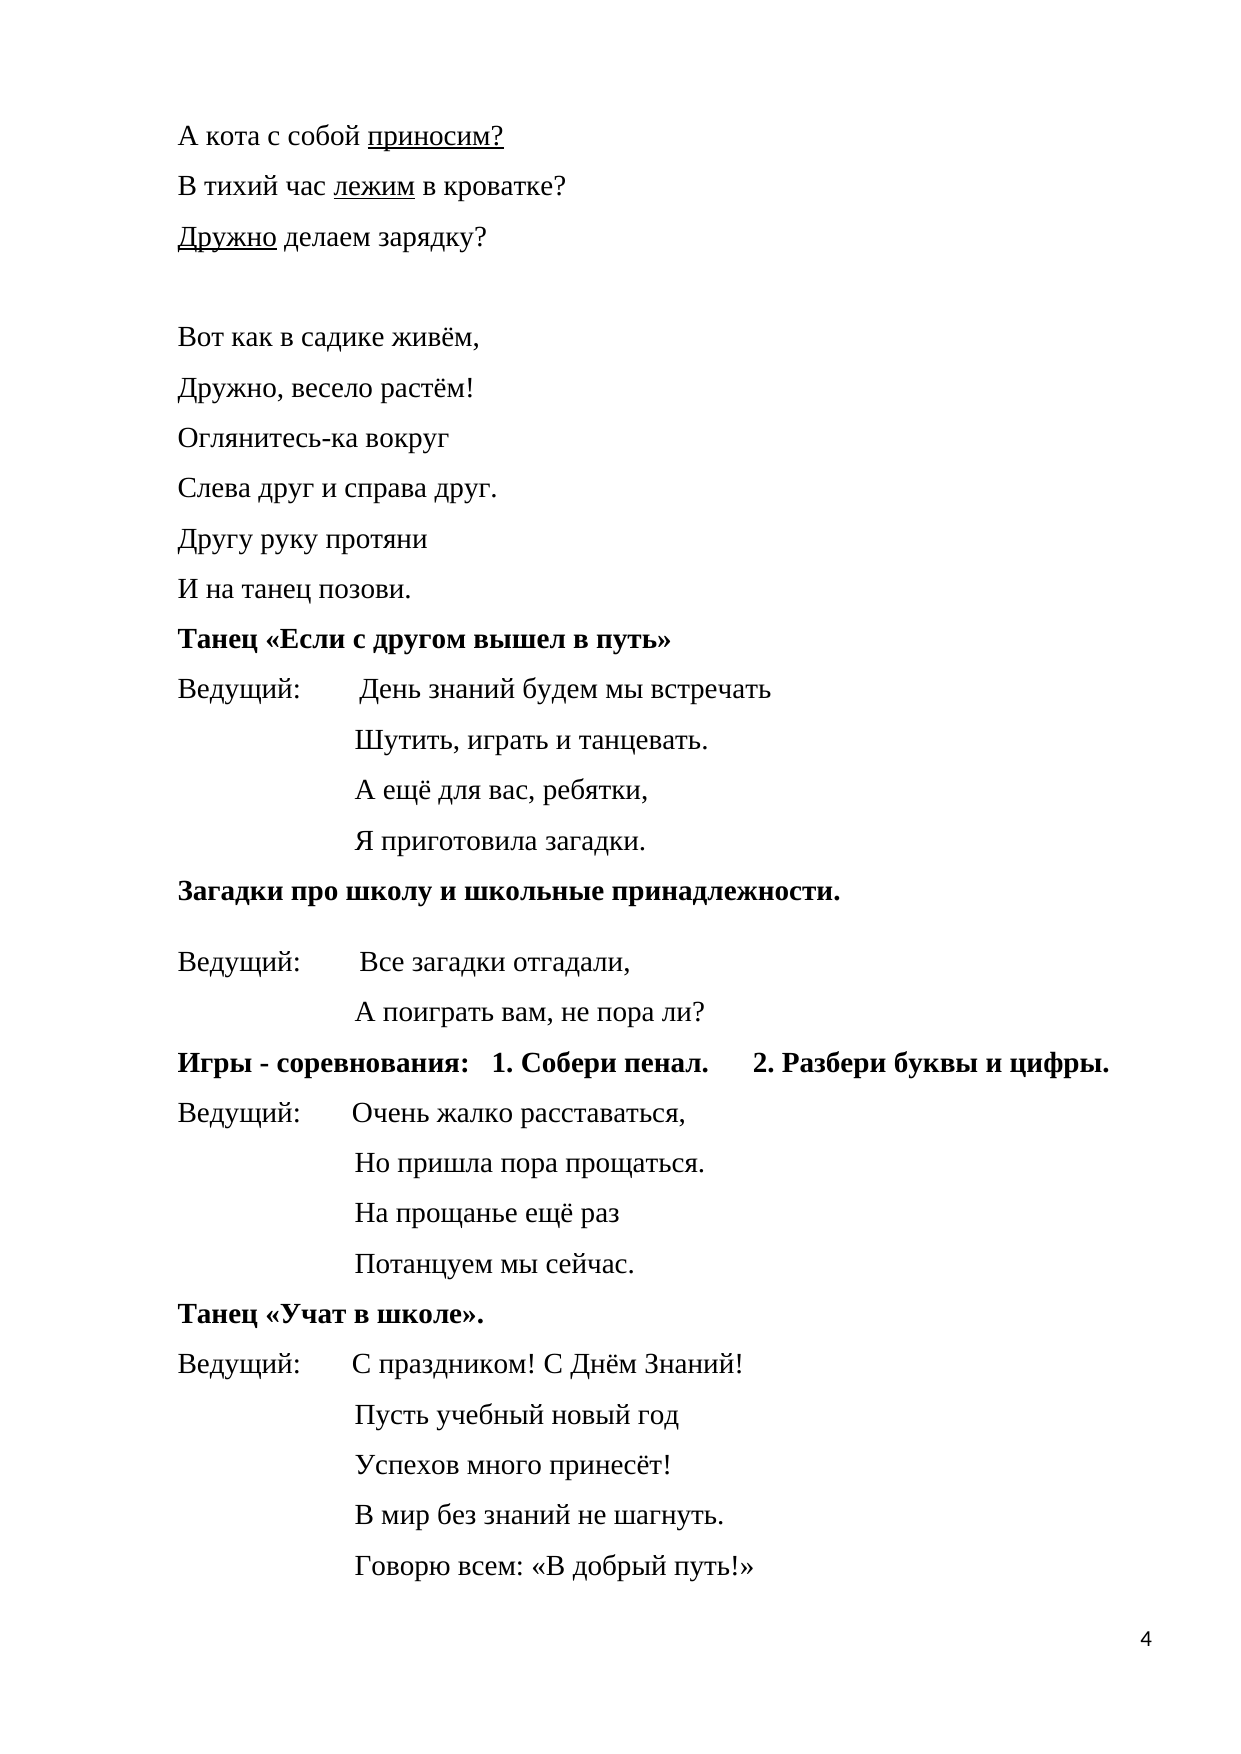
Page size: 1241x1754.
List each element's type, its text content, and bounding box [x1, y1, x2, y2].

text Говорю всем: «В добрый путь!» [177, 1548, 1152, 1581]
text Но пришла пора прощаться. [177, 1145, 1152, 1179]
text Ведущий: День знаний будем мы встречать [177, 672, 1152, 705]
text Дружно делаем зарядку? [177, 219, 1152, 252]
text Дружно, весело растём! [177, 370, 1152, 403]
text В мир без знаний не шагнуть. [177, 1497, 1152, 1531]
text Другу руку протяни [177, 521, 1152, 554]
text А кота с собой приносим? [177, 118, 1152, 152]
text Ведущий: С праздником! С Днём Знаний! [177, 1347, 1152, 1380]
text В тихий час лежим в кроватке? [177, 168, 1152, 202]
text Вот как в садике живём, [177, 319, 1152, 353]
text Пусть учебный новый год [177, 1397, 1152, 1430]
text Танец «Учат в школе». [177, 1296, 1152, 1330]
text Я приготовила загадки. [177, 823, 1152, 856]
text Оглянитесь-ка вокруг [177, 420, 1152, 454]
text Танец «Если с другом вышел в путь» [177, 621, 1152, 655]
text На прощанье ещё раз [177, 1196, 1152, 1229]
text А поиграть вам, не пора ли? [177, 994, 1152, 1028]
text Успехов много принесёт! [177, 1447, 1152, 1481]
text Слева друг и справа друг. [177, 470, 1152, 504]
text Ведущий: Очень жалко расставаться, [177, 1095, 1152, 1128]
text Потанцуем мы сейчас. [177, 1246, 1152, 1279]
text Загадки про школу и школьные принадлежности. [177, 873, 1152, 906]
text Шутить, играть и танцевать. [177, 722, 1152, 756]
text Игры - соревнования: 1. Собери пенал. 2. Разбери буквы и цифры. [177, 1045, 1152, 1078]
text И на танец позови. [177, 571, 1152, 604]
text Ведущий: Все загадки отгадали, [177, 944, 1152, 978]
text А ещё для вас, ребятки, [177, 772, 1152, 806]
